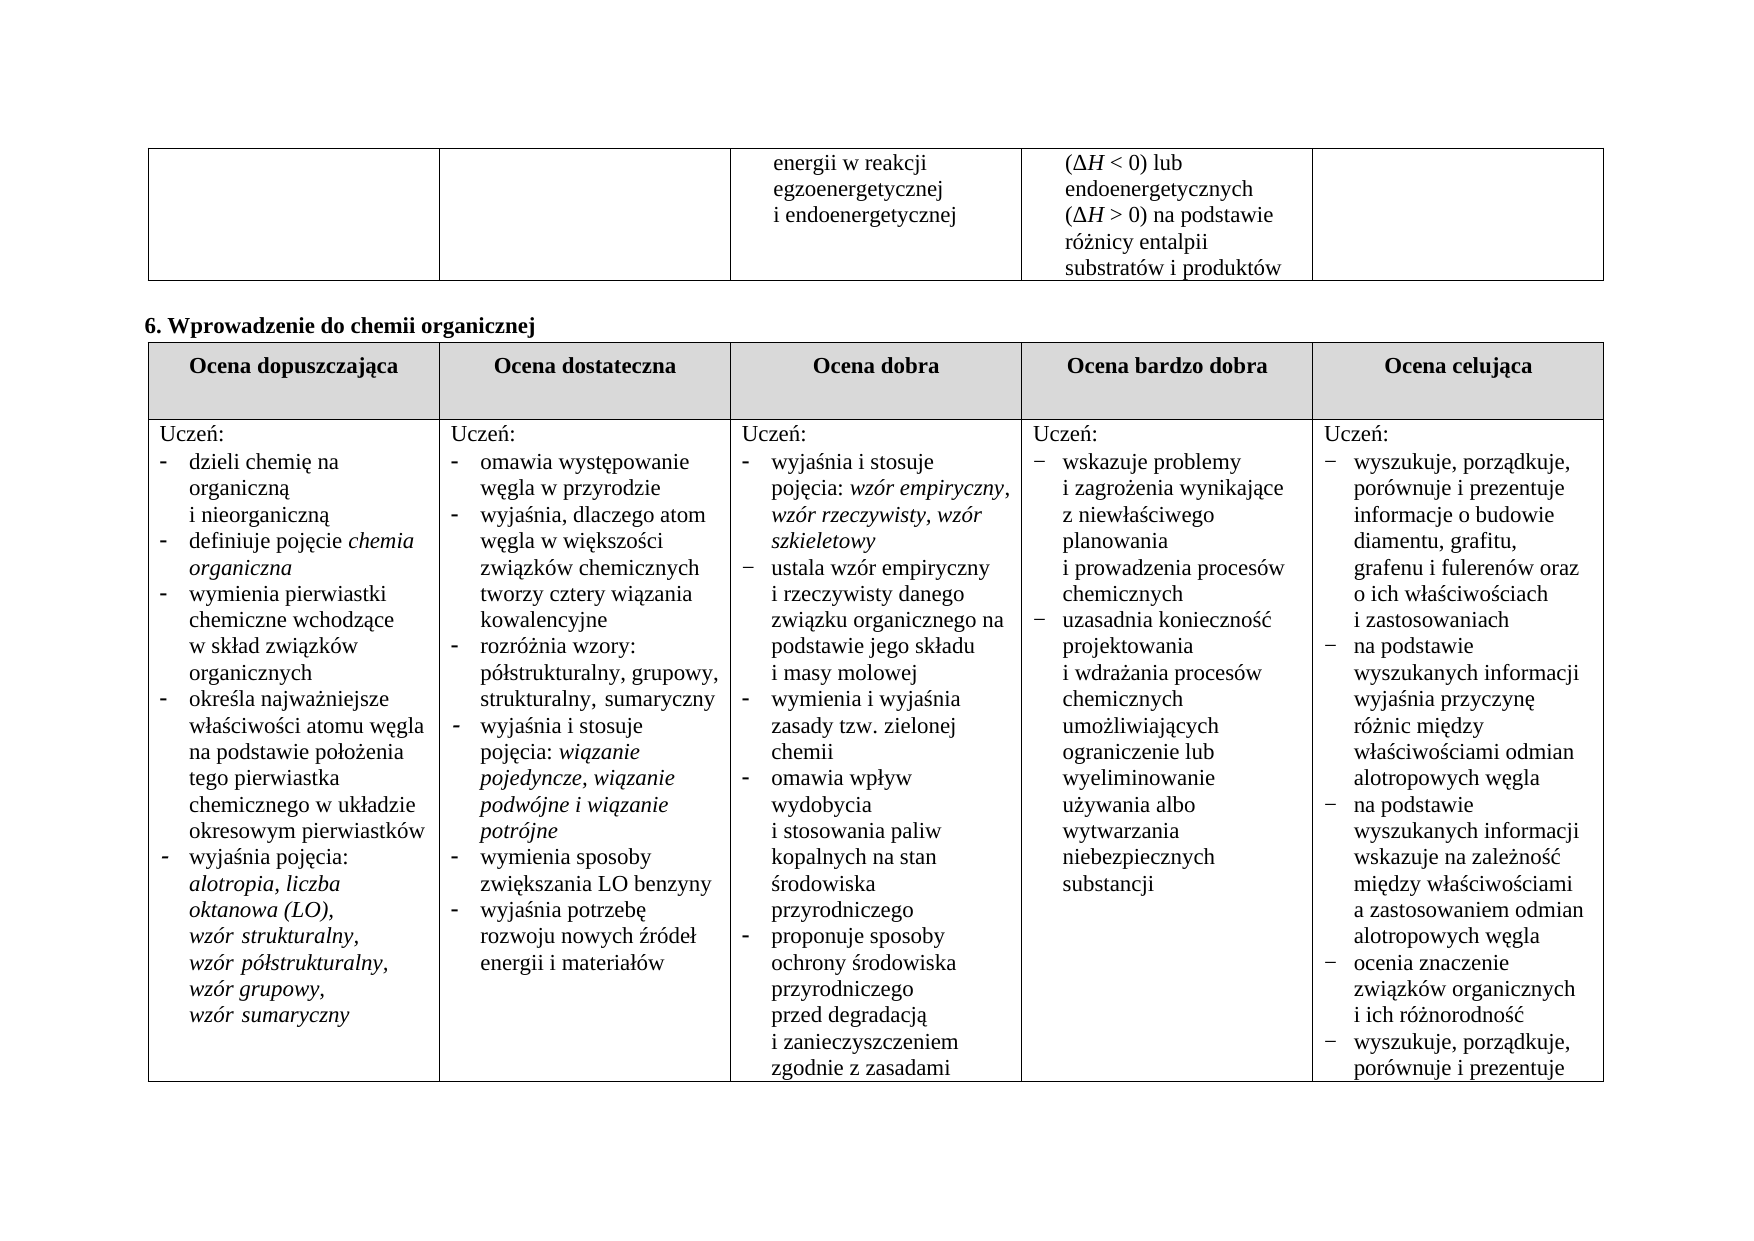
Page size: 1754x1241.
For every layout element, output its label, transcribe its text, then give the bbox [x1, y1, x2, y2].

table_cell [1022, 149, 1312, 280]
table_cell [731, 149, 1021, 280]
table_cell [440, 420, 730, 1081]
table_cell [1313, 420, 1603, 1081]
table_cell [149, 149, 439, 280]
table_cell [731, 420, 1021, 1081]
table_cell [1313, 149, 1603, 280]
table_header Ocena dopuszczająca [149, 343, 439, 419]
table_header Ocena celująca [1313, 343, 1603, 419]
table_header Ocena dobra [731, 343, 1021, 419]
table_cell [149, 420, 439, 1081]
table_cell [1022, 420, 1312, 1081]
table_header Ocena bardzo dobra [1022, 343, 1312, 419]
table_header Ocena dostateczna [440, 343, 730, 419]
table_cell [440, 149, 730, 280]
text 6. Wprowadzenie do chemii organicznej [118, 312, 1606, 338]
